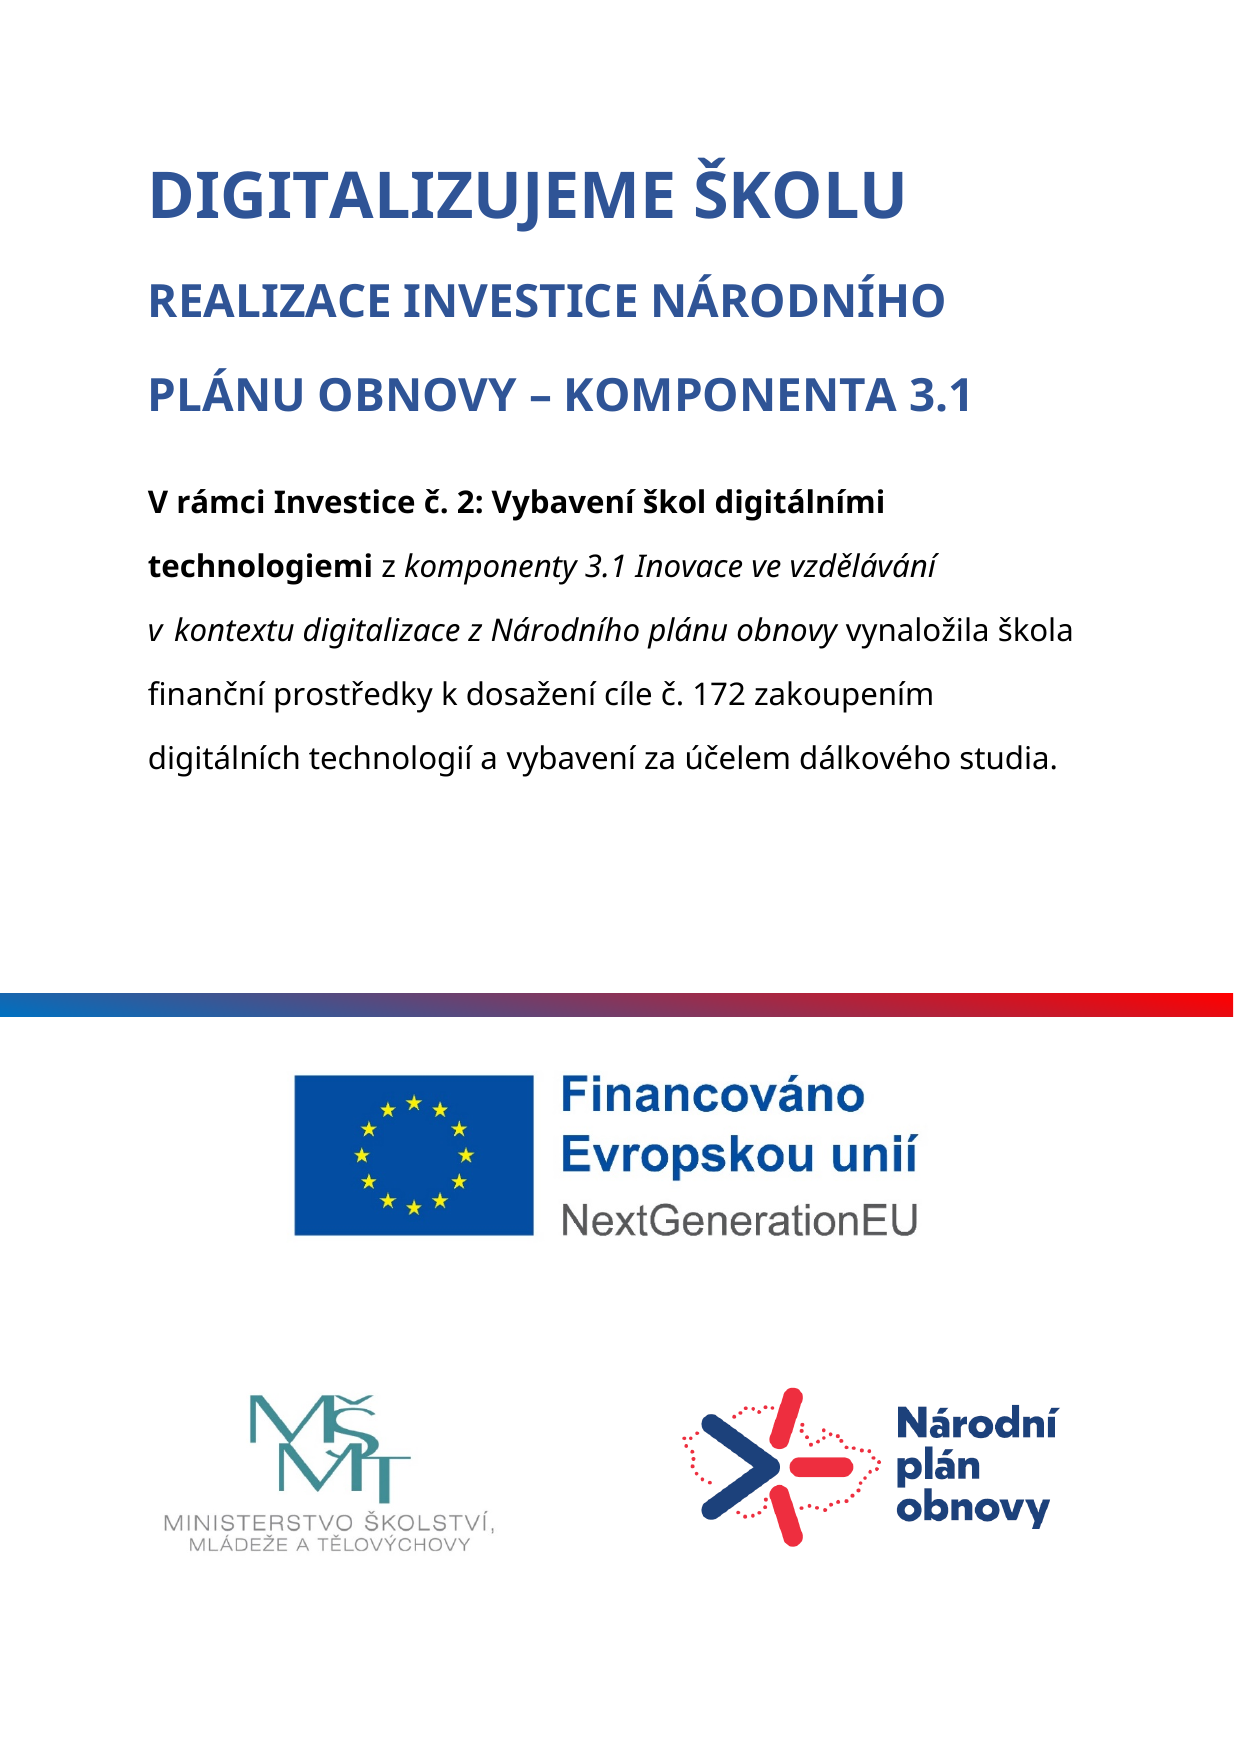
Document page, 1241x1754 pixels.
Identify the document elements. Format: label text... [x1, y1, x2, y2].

picture [147, 1382, 510, 1564]
text V rámci Investice č. 2: Vybavení škol digitálními technologiemi z komponenty 3.1 Inovace ve vzdělávání v kontextu digitalizace z Národního plánu obnovy vynaložila škola finanční prostředky k dosažení cíle č. 172 zakoupením digitálních technologií a vybavení za účelem dálkového studia. [148, 481, 1093, 778]
picture [276, 1050, 964, 1256]
text DIGITALIZUJEME ŠKOLU REALIZACE INVESTICE NÁRODNÍHO PLÁNU OBNOVY – KOMPONENTA 3.1 [148, 149, 1093, 424]
picture [658, 1370, 1093, 1566]
